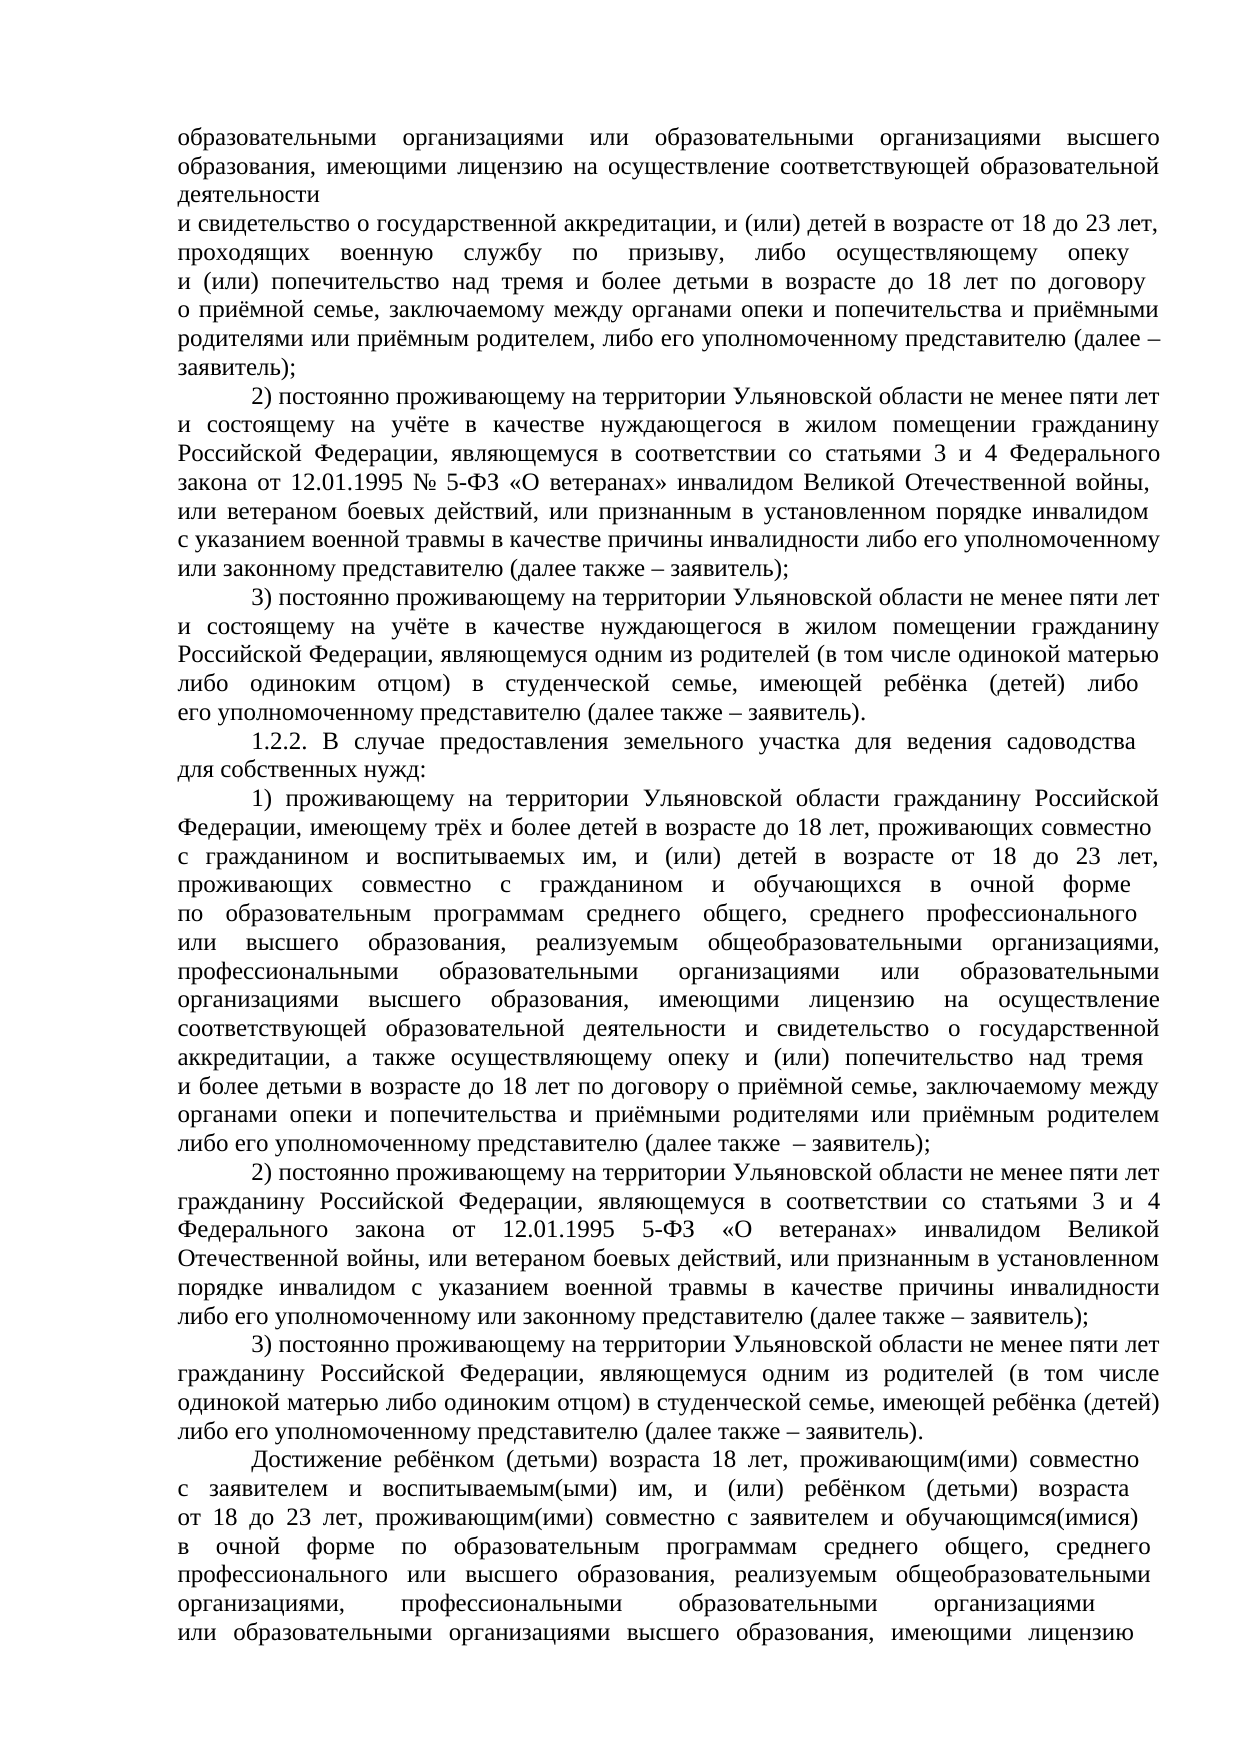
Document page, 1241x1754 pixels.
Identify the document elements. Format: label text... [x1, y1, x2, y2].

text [177, 122, 1160, 381]
text 2) постоянно проживающему на территории Ульяновской области не менее пяти лет и состоящему на учёте в качестве нуждающегося в жилом помещении гражданину Российской Федерации, являющемуся в соответствии со статьями 3 и 4 Федерального закона от 12.01.1995 № 5-ФЗ «О ветеранах» инвалидом Великой Отечественной войны, или ветераном боевых действий, или признанным в установленном порядке инвалидом с указанием военной травмы в качестве причины инвалидности либо его уполномоченному или законному представителю (далее также – заявитель); [177, 381, 1160, 582]
text 1.2.2. В случае предоставления земельного участка для ведения садоводства для собственных нужд: [177, 726, 1152, 783]
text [177, 1444, 1152, 1646]
text 1) проживающему на территории Ульяновской области гражданину Российской Федерации, имеющему трёх и более детей в возрасте до 18 лет, проживающих совместно с гражданином и воспитываемых им, и (или) детей в возрасте от 18 до 23 лет, проживающих совместно с гражданином и обучающихся в очной форме по образовательным программам среднего общего, среднего профессионального или высшего образования, реализуемым общеобразовательными организациями, профессиональными образовательными организациями или образовательными организациями высшего образования, имеющими лицензию на осуществление соответствующей образовательной деятельности и свидетельство о государственной аккредитации, а также осуществляющему опеку и (или) попечительство над тремя и более детьми в возрасте до 18 лет по договору о приёмной семье, заключаемому между органами опеки и попечительства и приёмными родителями или приёмным родителем либо его уполномоченному представителю (далее также – заявитель); [177, 783, 1160, 1157]
text 3) постоянно проживающему на территории Ульяновской области не менее пяти лет гражданину Российской Федерации, являющемуся одним из родителей (в том числе одинокой матерью либо одиноким отцом) в студенческой семье, имеющей ребёнка (детей) либо его уполномоченному представителю (далее также – заявитель). [177, 1329, 1160, 1444]
text 2) постоянно проживающему на территории Ульяновской области не менее пяти лет гражданину Российской Федерации, являющемуся в соответствии со статьями 3 и 4 Федерального закона от 12.01.1995 5-ФЗ «О ветеранах» инвалидом Великой Отечественной войны, или ветераном боевых действий, или признанным в установленном порядке инвалидом с указанием военной травмы в качестве причины инвалидности либо его уполномоченному или законному представителю (далее также – заявитель); [177, 1157, 1160, 1329]
text 3) постоянно проживающему на территории Ульяновской области не менее пяти лет и состоящему на учёте в качестве нуждающегося в жилом помещении гражданину Российской Федерации, являющемуся одним из родителей (в том числе одинокой матерью либо одиноким отцом) в студенческой семье, имеющей ребёнка (детей) либо его уполномоченному представителю (далее также – заявитель). [177, 582, 1160, 726]
